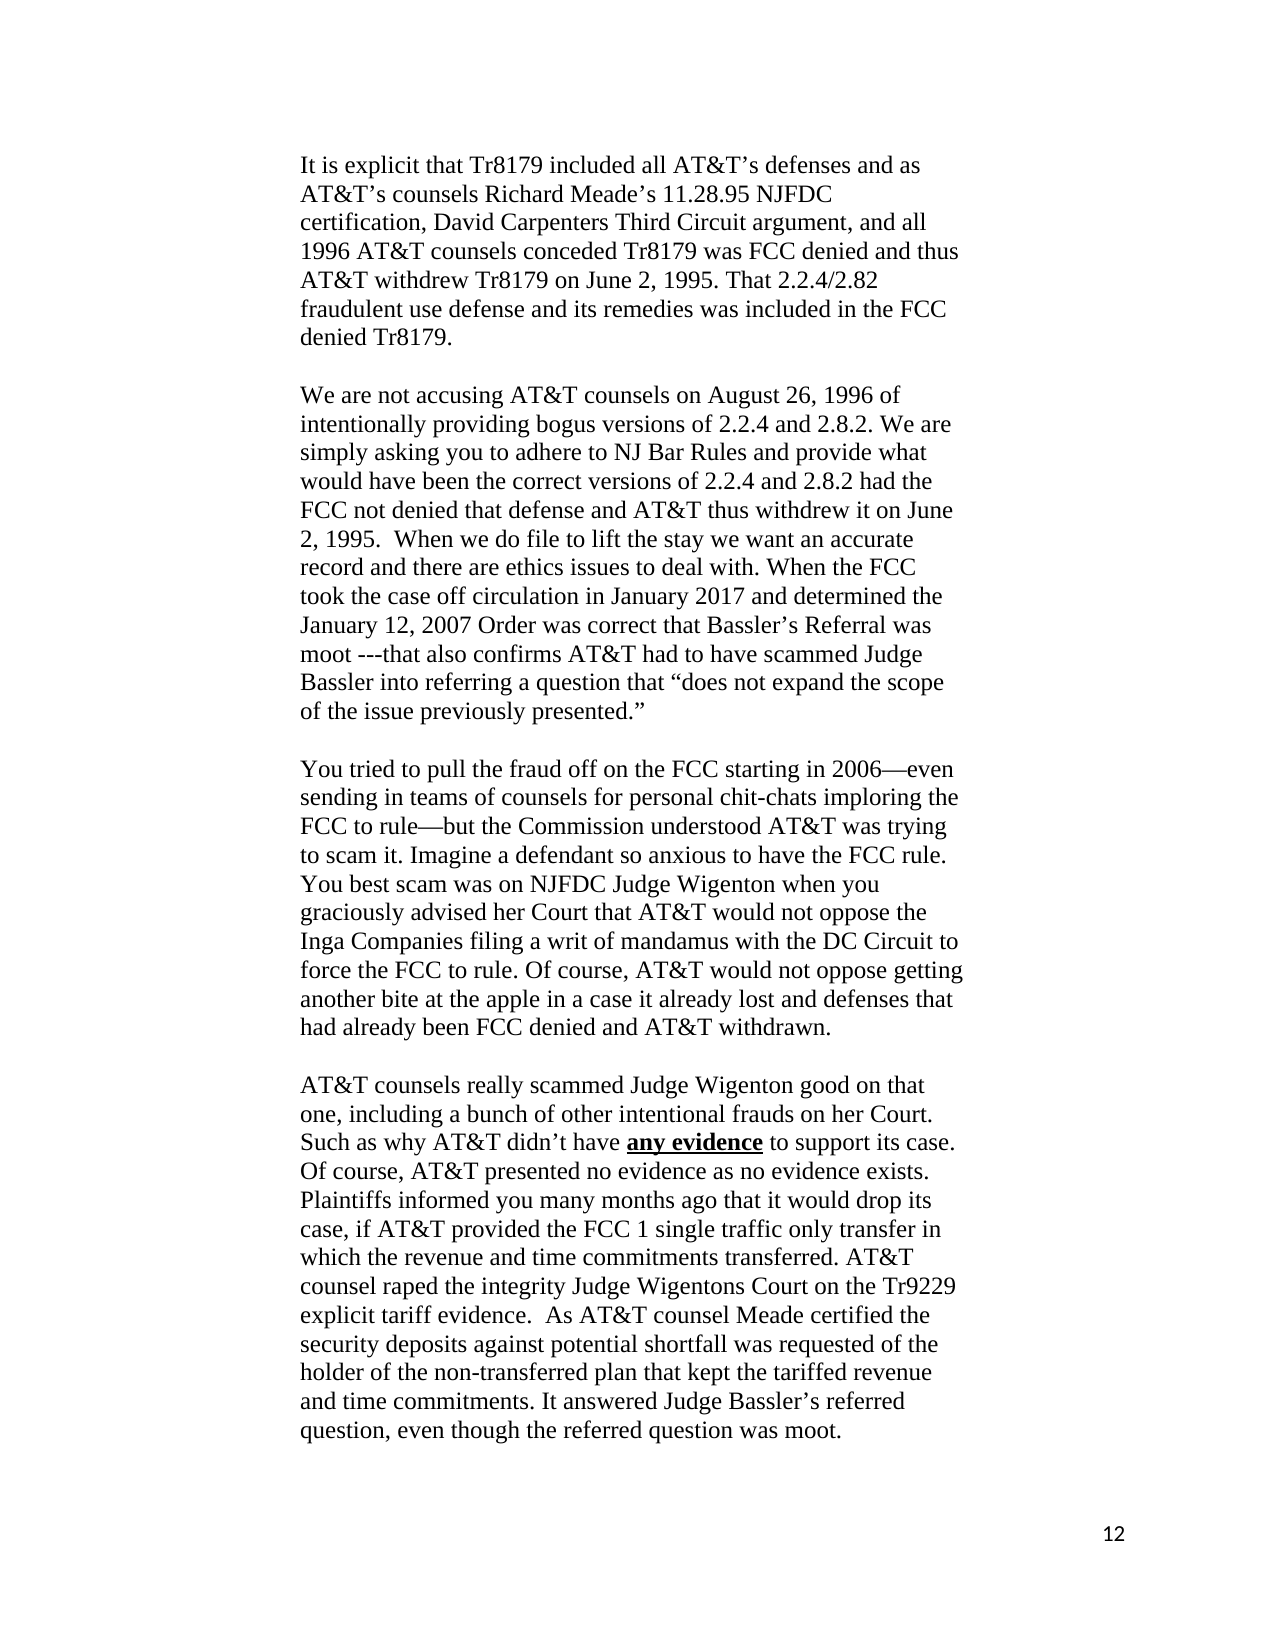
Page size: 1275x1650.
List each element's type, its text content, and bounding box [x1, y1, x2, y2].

text It is explicit that Tr8179 included all AT&T’s defenses and as AT&T’s counsels Richard Meade’s 11.28.95 NJFDC certification, David Carpenters Third Circuit argument, and all 1996 AT&T counsels conceded Tr8179 was FCC denied and thus AT&T withdrew Tr8179 on June 2, 1995. That 2.2.4/2.82 fraudulent use defense and its remedies was included in the FCC denied Tr8179. [300, 150, 966, 351]
text You tried to pull the fraud off on the FCC starting in 2006—even sending in teams of counsels for personal chit-chats imploring the FCC to rule—but the Commission understood AT&T was trying to scam it. Imagine a defendant so anxious to have the FCC rule. You best scam was on NJFDC Judge Wigenton when you graciously advised her Court that AT&T would not oppose the Inga Companies filing a writ of mandamus with the DC Circuit to force the FCC to rule. Of course, AT&T would not oppose getting another bite at the apple in a case it already lost and defenses that had already been FCC denied and AT&T withdrawn. [300, 754, 966, 1041]
text AT&T counsels really scammed Judge Wigenton good on that one, including a bunch of other intentional frauds on her Court. Such as why AT&T didn’t have any evidence to support its case. Of course, AT&T presented no evidence as no evidence exists. Plaintiffs informed you many months ago that it would drop its case, if AT&T provided the FCC 1 single traffic only transfer in which the revenue and time commitments transferred. AT&T counsel raped the integrity Judge Wigentons Court on the Tr9229 explicit tariff evidence. As AT&T counsel Meade certified the security deposits against potential shortfall was requested of the holder of the non-transferred plan that kept the tariffed revenue and time commitments. It answered Judge Bassler’s referred question, even though the referred question was moot. [300, 1070, 966, 1444]
text We are not accusing AT&T counsels on August 26, 1996 of intentionally providing bogus versions of 2.2.4 and 2.8.2. We are simply asking you to adhere to NJ Bar Rules and provide what would have been the correct versions of 2.2.4 and 2.8.2 had the FCC not denied that defense and AT&T thus withdrew it on June 2, 1995. When we do file to lift the stay we want an accurate record and there are ethics issues to deal with. When the FCC took the case off circulation in January 2017 and determined the January 12, 2007 Order was correct that Bassler’s Referral was moot ---that also confirms AT&T had to have scammed Judge Bassler into referring a question that “does not expand the scope of the issue previously presented.” [300, 380, 966, 725]
